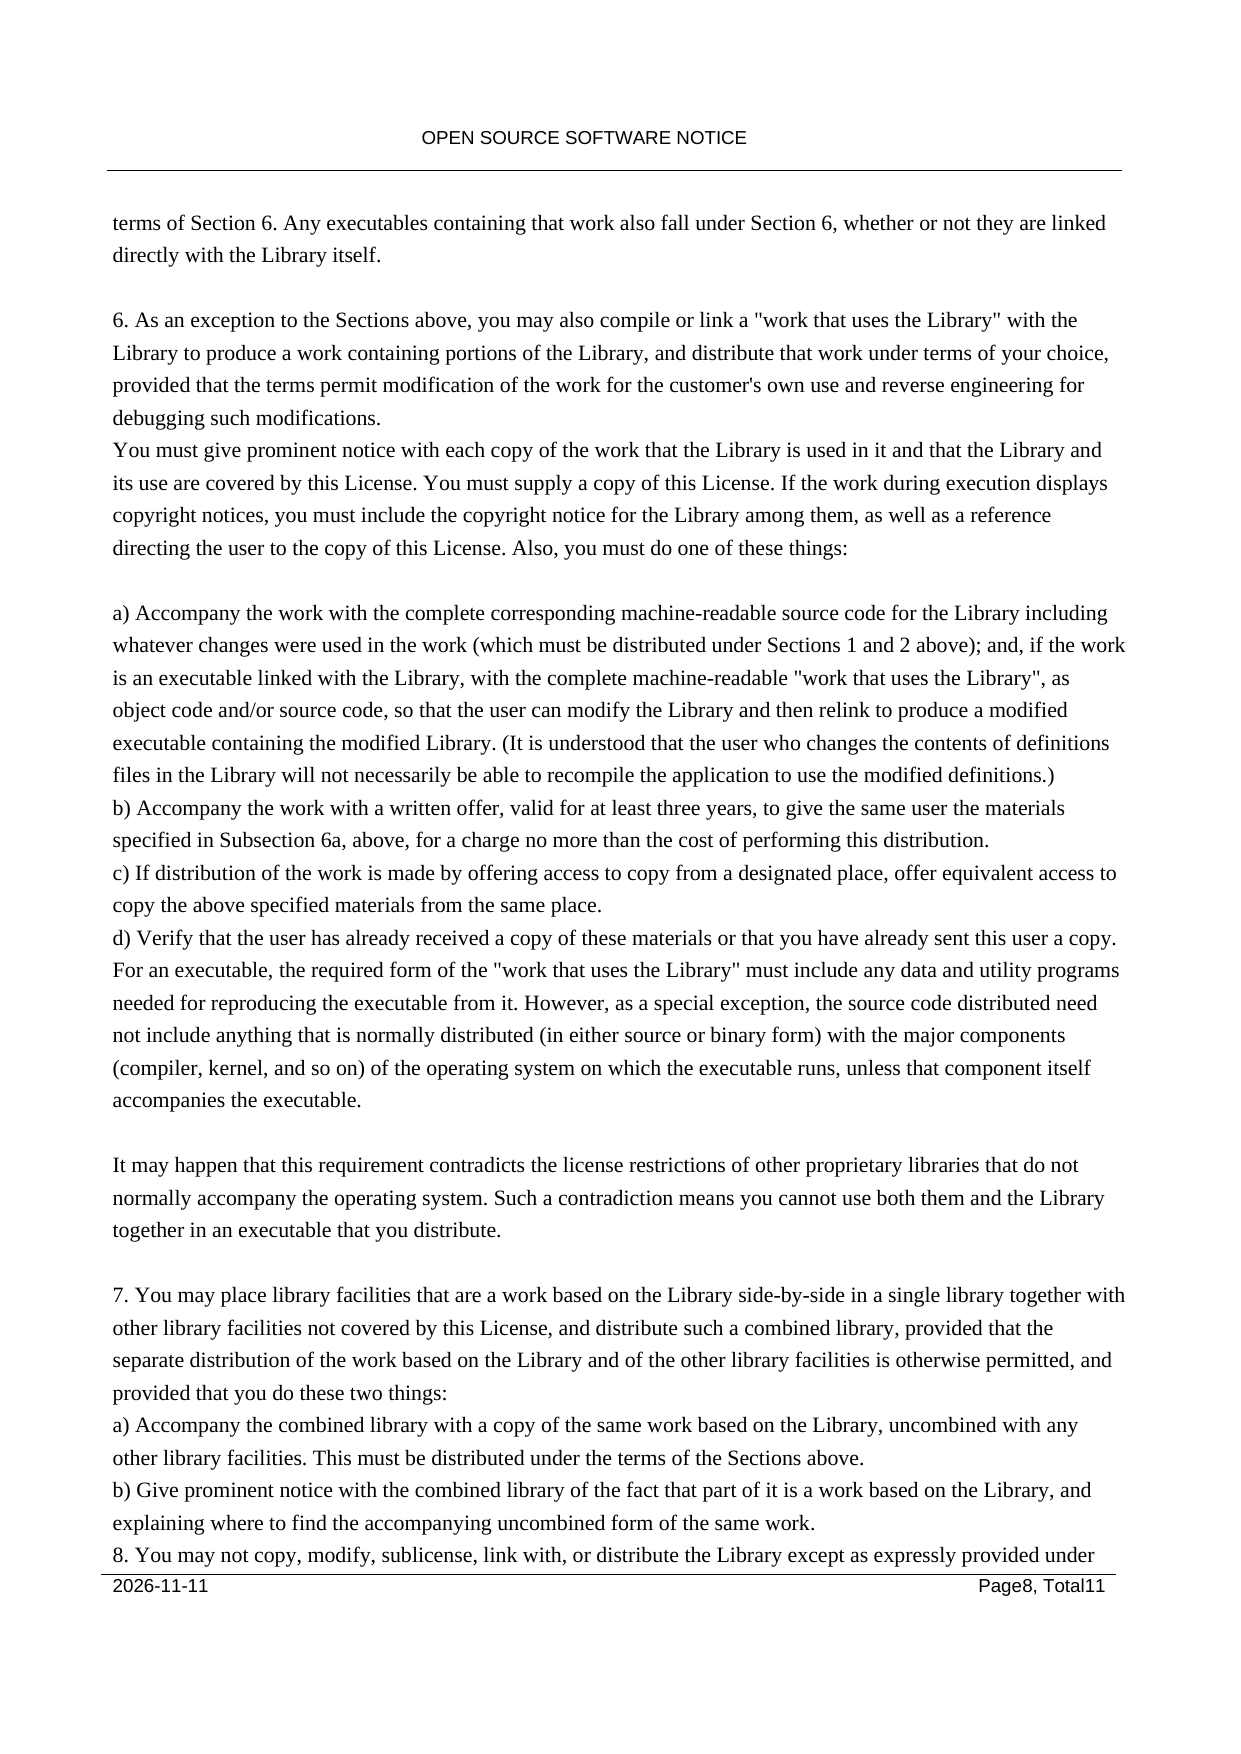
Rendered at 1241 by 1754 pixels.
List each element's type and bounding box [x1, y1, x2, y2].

text [112, 206, 1128, 1571]
